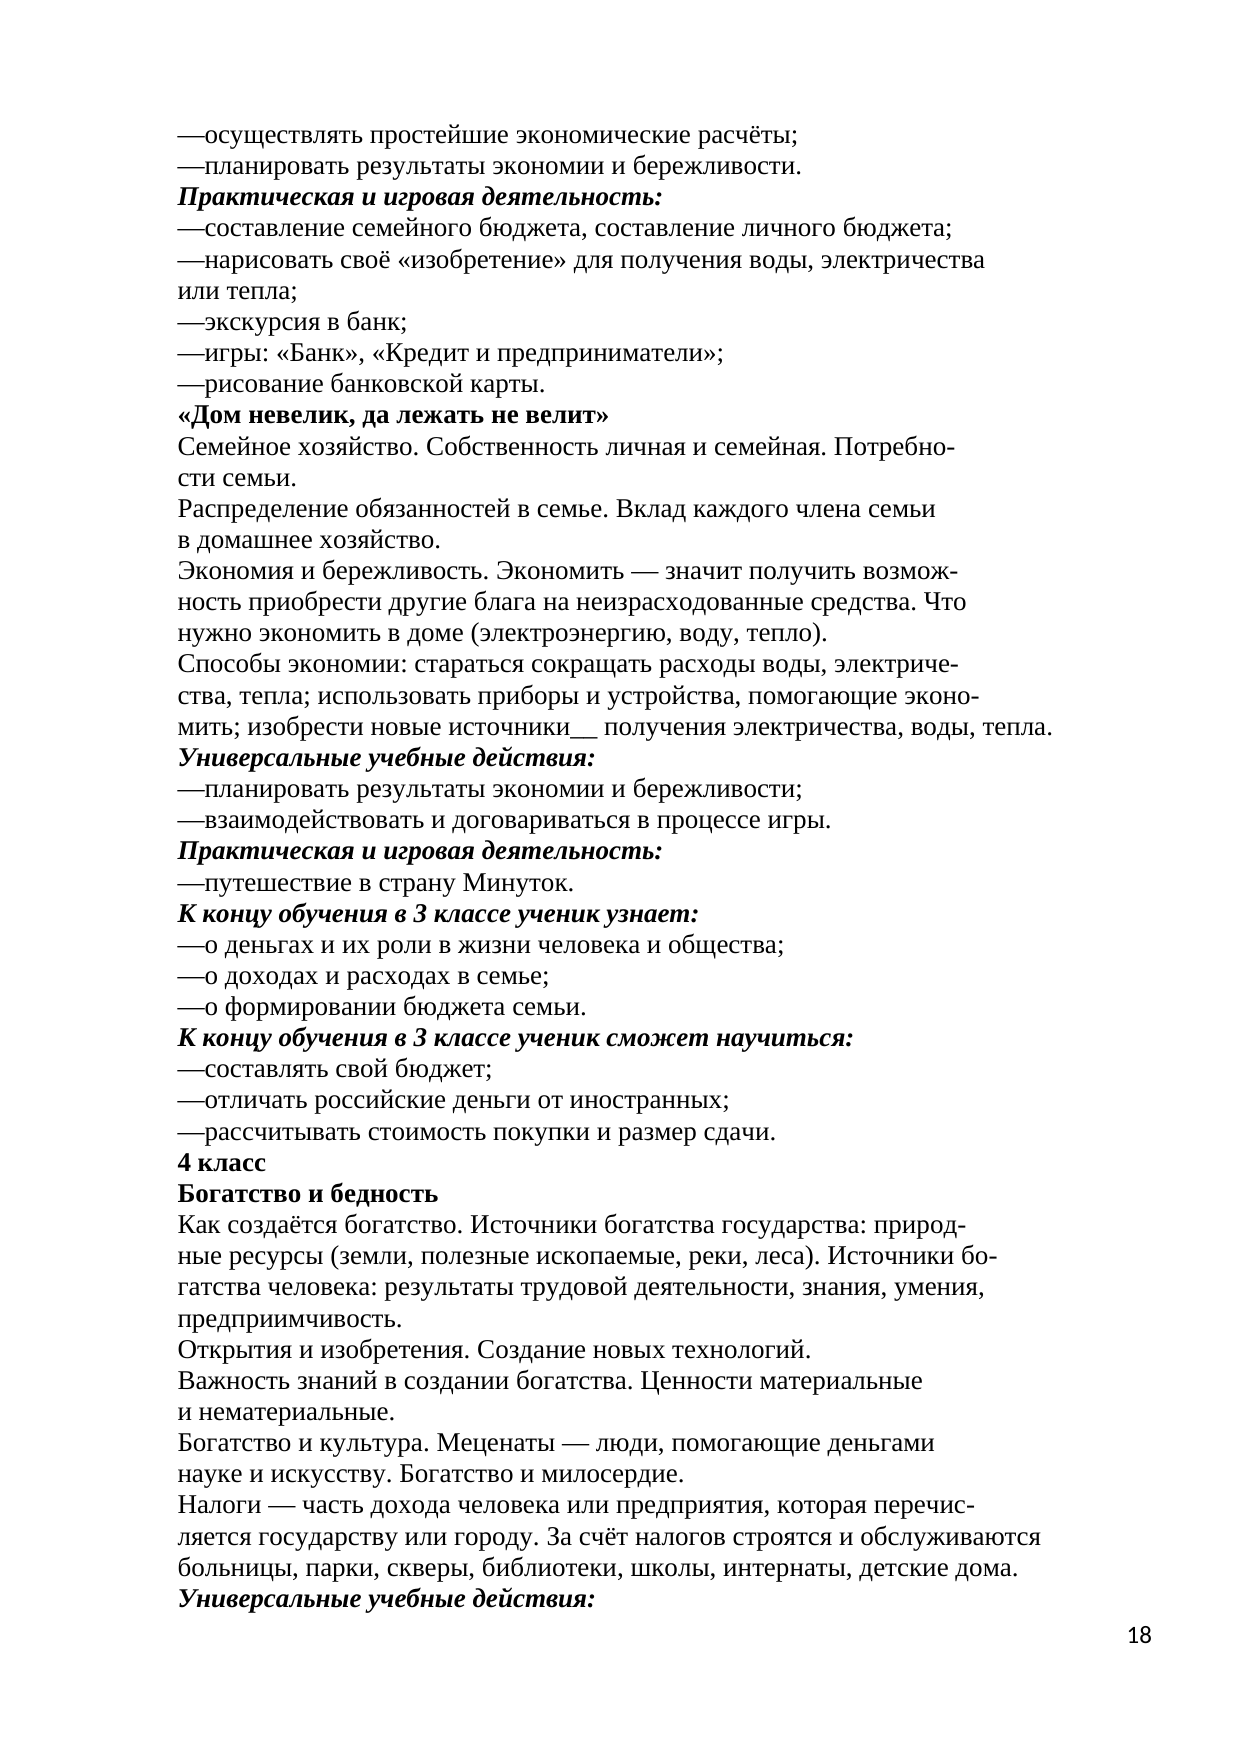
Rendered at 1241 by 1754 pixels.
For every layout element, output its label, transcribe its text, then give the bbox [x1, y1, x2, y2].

text Распределение обязанностей в семье. Вклад каждого члена семьи [177, 492, 1152, 523]
text —отличать российские деньги от иностранных; [177, 1084, 1152, 1115]
text Практическая и игровая деятельность: [177, 834, 1152, 866]
text сти семьи. [177, 461, 1152, 492]
text —экскурсия в банк; [177, 305, 1152, 336]
text в домашнее хозяйство. [177, 523, 1152, 554]
text Способы экономии: стараться сокращать расходы воды, электриче- [177, 648, 1152, 679]
text больницы, парки, скверы, библиотеки, школы, интернаты, детские дома. [177, 1551, 1152, 1582]
text —о доходах и расходах в семье; [177, 959, 1152, 990]
text Богатство и культура. Меценаты — люди, помогающие деньгами [177, 1426, 1152, 1457]
text —игры: «Банк», «Кредит и предприниматели»; [177, 336, 1152, 367]
text —о формировании бюджета семьи. [177, 990, 1152, 1021]
text и нематериальные. [177, 1395, 1152, 1426]
text Богатство и бедность [177, 1177, 1152, 1208]
text «Дом невелик, да лежать не велит» [177, 398, 1152, 429]
text 4 класс [177, 1146, 1152, 1177]
text науке и искусству. Богатство и милосердие. [177, 1457, 1152, 1488]
text —составлять свой бюджет; [177, 1052, 1152, 1084]
text К концу обучения в 3 классе ученик узнает: [177, 897, 1152, 928]
text —рассчитывать стоимость покупки и размер сдачи. [177, 1115, 1152, 1146]
text ства, тепла; использовать приборы и устройства, помогающие эконо- [177, 679, 1152, 710]
text Универсальные учебные действия: [177, 741, 1152, 772]
text ные ресурсы (земли, полезные ископаемые, реки, леса). Источники бо- [177, 1239, 1152, 1271]
text —путешествие в страну Минуток. [177, 866, 1152, 897]
text Универсальные учебные действия: [177, 1582, 1152, 1613]
text предприимчивость. [177, 1302, 1152, 1333]
text —планировать результаты экономии и бережливости. [177, 149, 1152, 180]
text Открытия и изобретения. Создание новых технологий. [177, 1333, 1152, 1364]
text —планировать результаты экономии и бережливости; [177, 772, 1152, 803]
text —осуществлять простейшие экономические расчёты; [177, 118, 1152, 149]
text ляется государству или городу. За счёт налогов строятся и обслуживаются [177, 1520, 1152, 1551]
text Как создаётся богатство. Источники богатства государства: природ- [177, 1208, 1152, 1239]
text Налоги — часть дохода человека или предприятия, которая перечис- [177, 1488, 1152, 1520]
text —о деньгах и их роли в жизни человека и общества; [177, 928, 1152, 959]
text —взаимодействовать и договариваться в процессе игры. [177, 803, 1152, 834]
text К концу обучения в 3 классе ученик сможет научиться: [177, 1021, 1152, 1052]
text Экономия и бережливость. Экономить — значит получить возмож- [177, 554, 1152, 585]
text Важность знаний в создании богатства. Ценности материальные [177, 1364, 1152, 1395]
text —рисование банковской карты. [177, 367, 1152, 398]
text или тепла; [177, 274, 1152, 305]
text мить; изобрести новые источники__ получения электричества, воды, тепла. [177, 710, 1152, 741]
text —нарисовать своё «изобретение» для получения воды, электричества [177, 243, 1152, 274]
text —составление семейного бюджета, составление личного бюджета; [177, 212, 1152, 243]
text нужно экономить в доме (электроэнергию, воду, тепло). [177, 616, 1152, 648]
text гатства человека: результаты трудовой деятельности, знания, умения, [177, 1271, 1152, 1302]
text ность приобрести другие блага на неизрасходованные средства. Что [177, 585, 1152, 616]
text Семейное хозяйство. Собственность личная и семейная. Потребно- [177, 429, 1152, 461]
text Практическая и игровая деятельность: [177, 180, 1152, 212]
